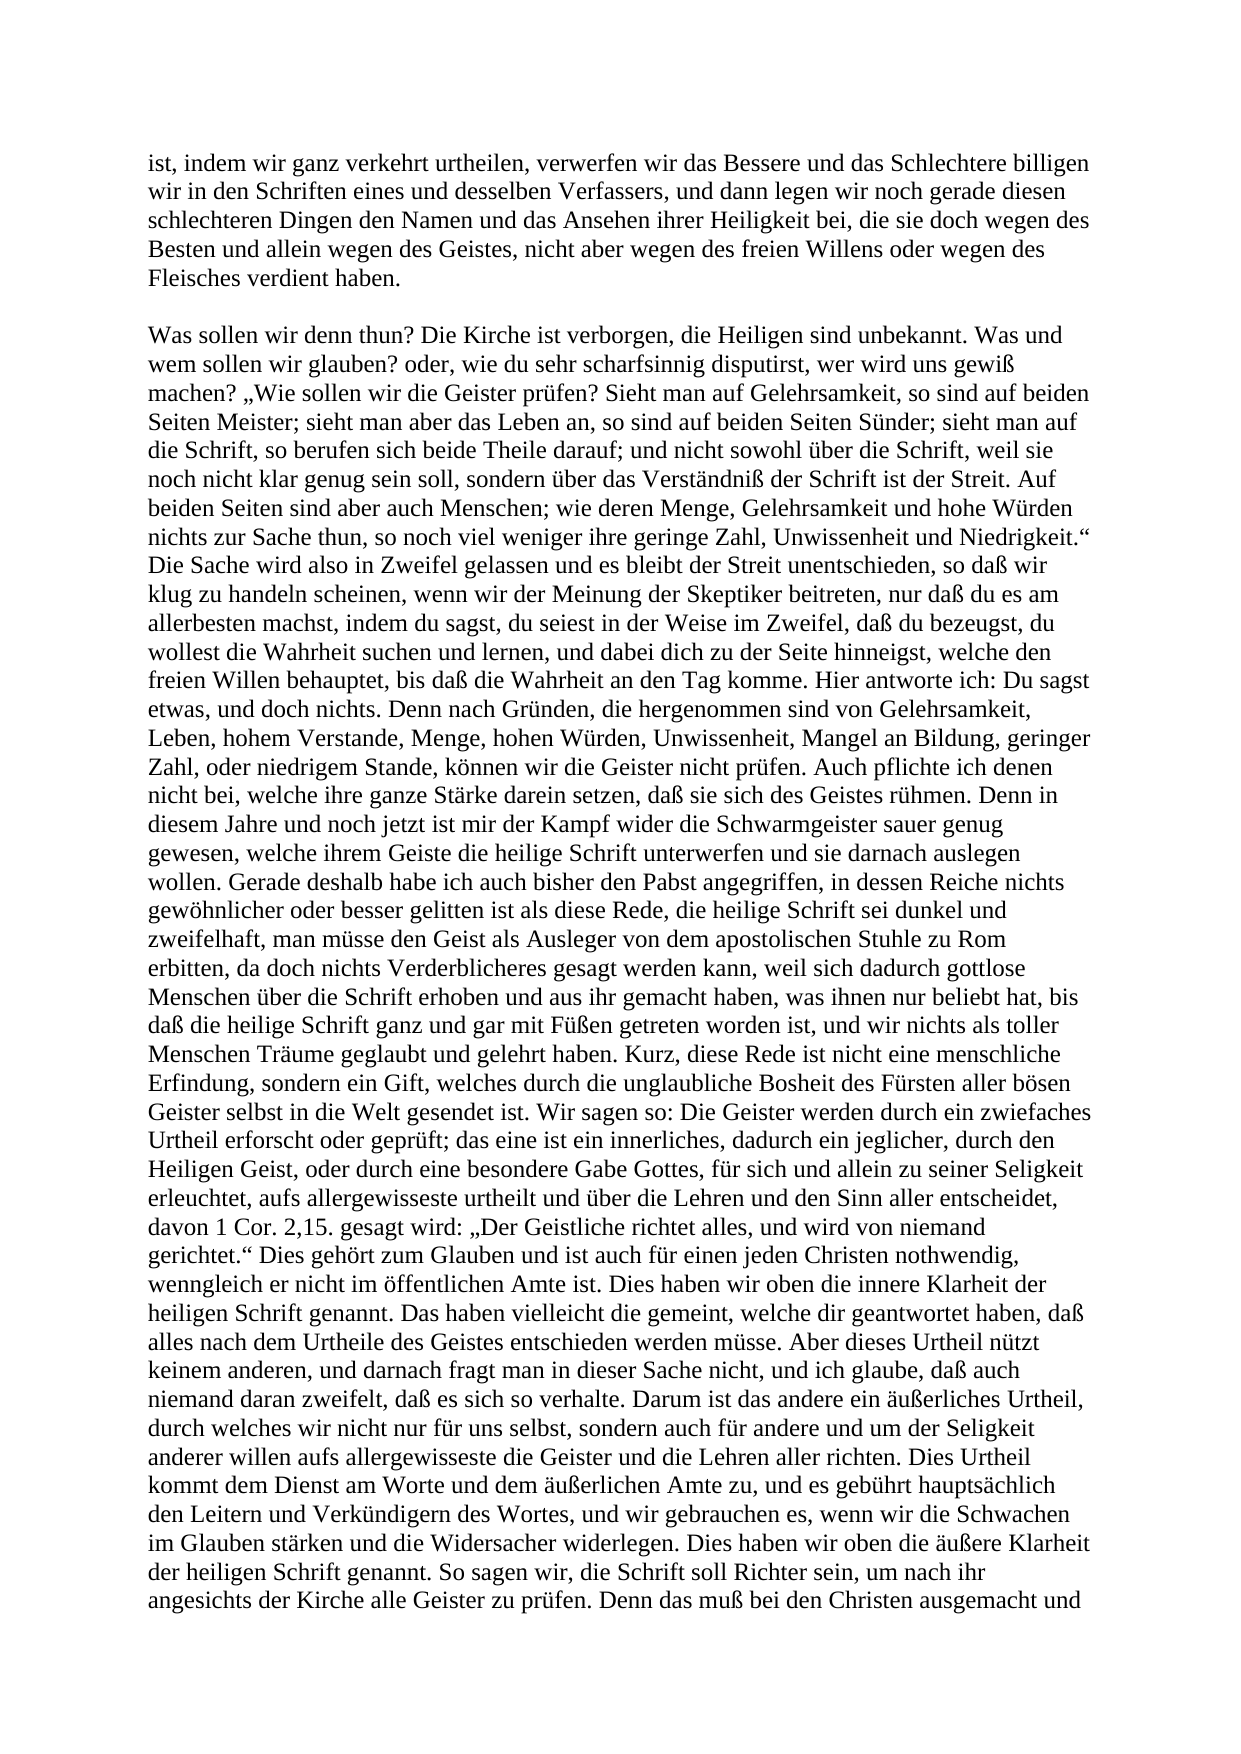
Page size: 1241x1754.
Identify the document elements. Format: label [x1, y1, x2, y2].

text [148, 148, 1093, 291]
text [148, 321, 1093, 1614]
